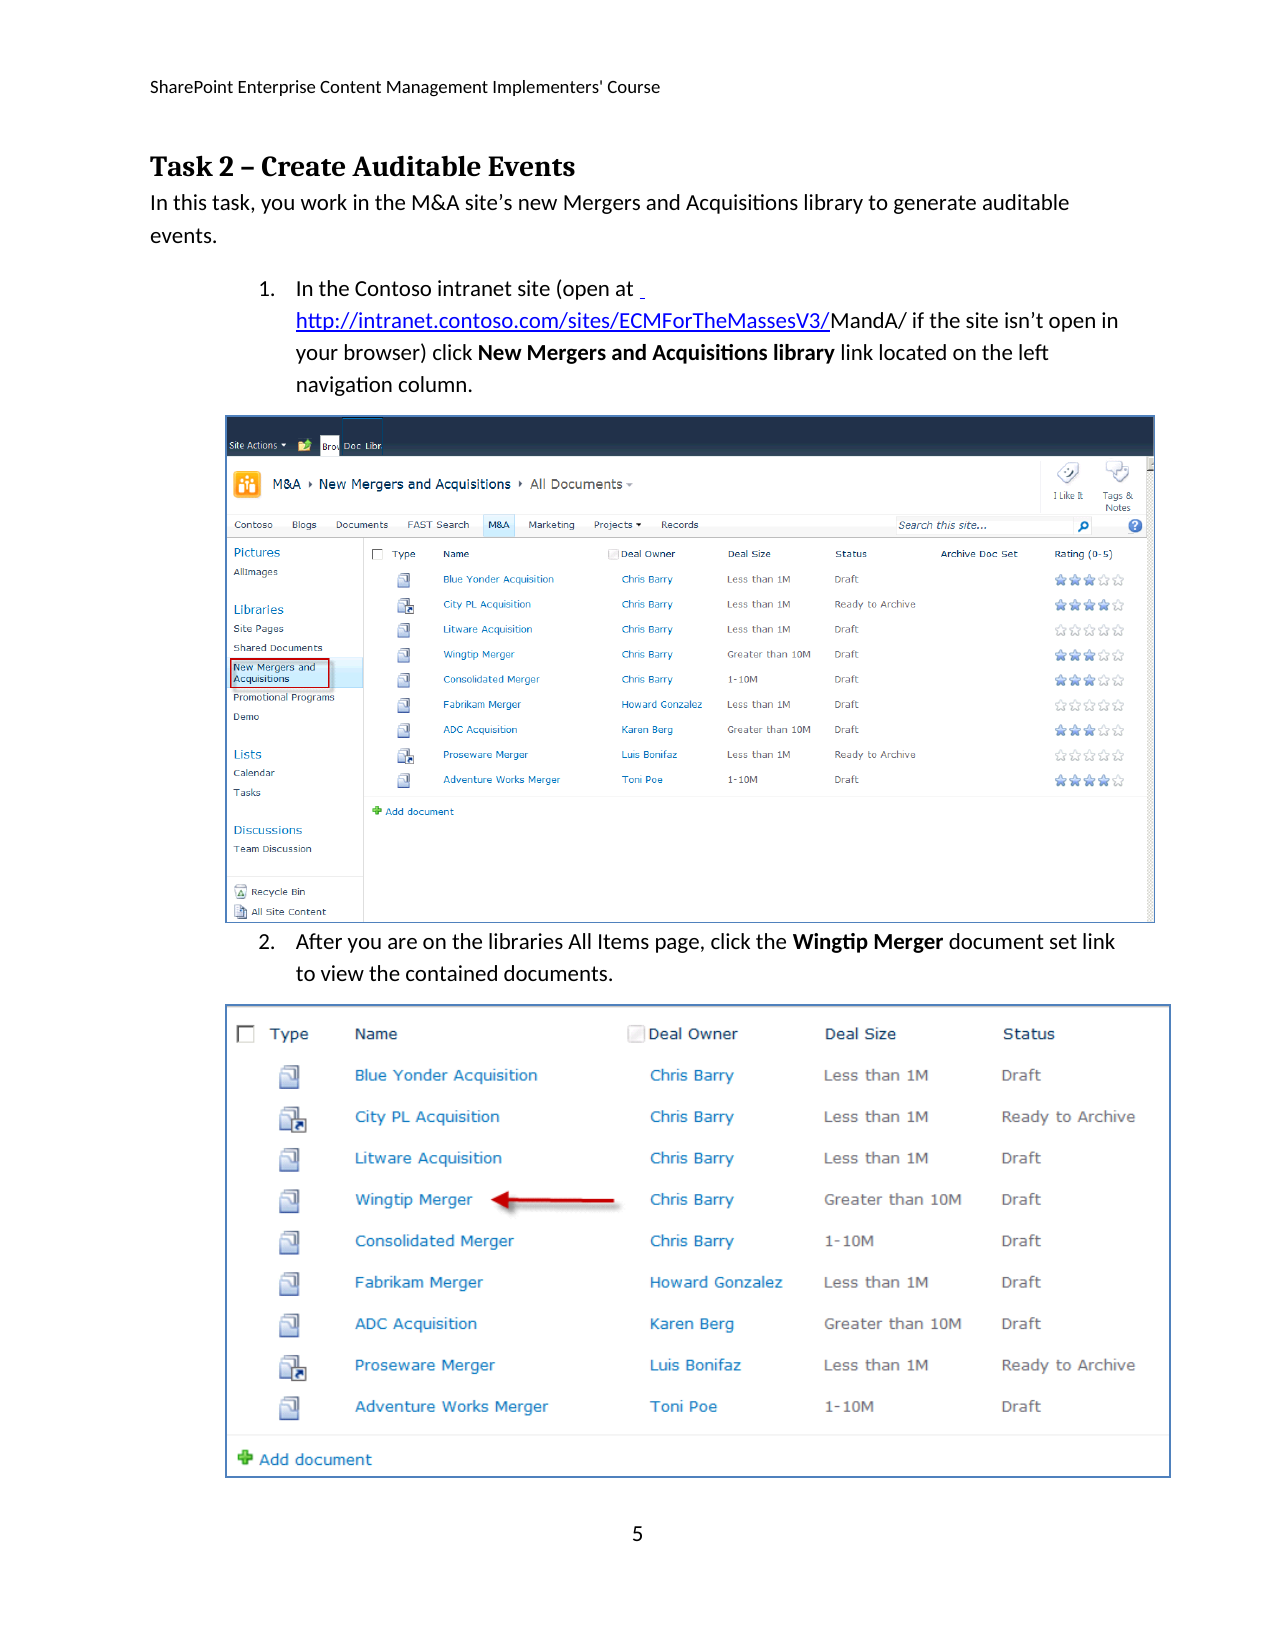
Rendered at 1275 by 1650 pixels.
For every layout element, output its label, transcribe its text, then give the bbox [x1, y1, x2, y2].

subtitle Task 2 – Create Auditable Events [150, 150, 1125, 183]
text In this task, you work in the M&A site’s new Mergers and Acquisitions library to generate auditable events. [150, 188, 1125, 249]
picture [227, 1006, 1169, 1476]
list After you are on the libraries All Items page, click the Wingtip Merger document set link to view the contained documents. [258, 927, 1125, 988]
picture [227, 417, 1154, 922]
list In the Contoso intranet site (open at http://intranet.contoso.com/sites/ECMForTheMassesV3/MandA/ if the site isn’t open in your browser) click New Mergers and Acquisitions library link located on the left navigation column. [258, 274, 1125, 398]
